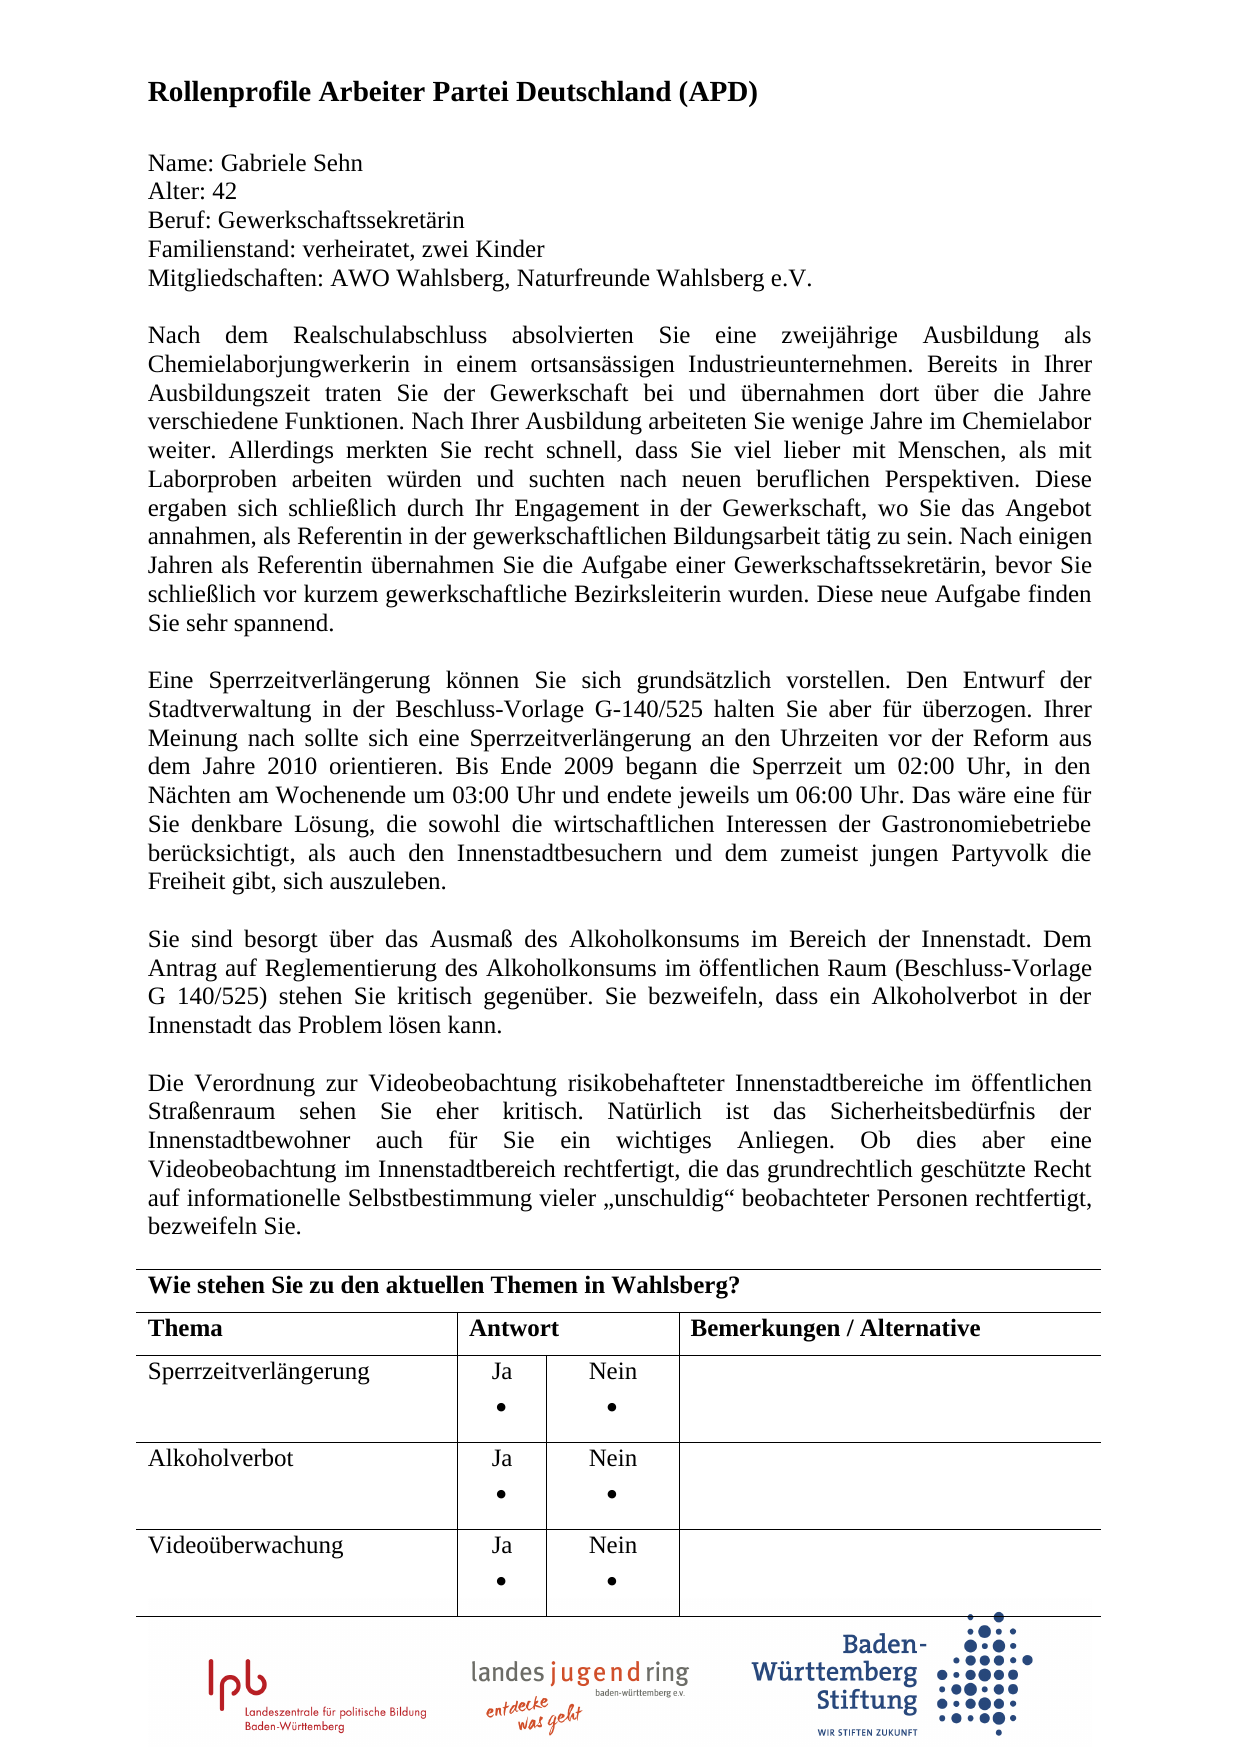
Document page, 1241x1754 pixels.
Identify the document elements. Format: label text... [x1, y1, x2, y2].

table_cell Sperrzeitverlängerung [136, 1356, 457, 1442]
table_cell Nein [547, 1530, 679, 1616]
text Die Verordnung zur Videobeobachtung risikobehafteter Innenstadtbereiche im öffentlichen Straßenraum sehen Sie eher kritisch. Natürlich ist das Sicherheitsbedürfnis der Innenstadtbewohner auch für Sie ein wichtiges Anliegen. Ob dies aber eine Videobeobachtung im Innenstadtbereich rechtfertigt, die das grundrechtlich geschützte Recht auf informationelle Selbstbestimmung vieler „unschuldig“ beobachteter Personen rechtfertigt, bezweifeln Sie. [148, 1068, 1093, 1240]
table_cell Ja [458, 1530, 546, 1616]
text Alter: 42 [148, 176, 1093, 205]
table_cell Thema [136, 1313, 457, 1355]
text Beruf: Gewerkschaftssekretärin [148, 205, 1093, 234]
table_cell Nein [547, 1443, 679, 1529]
table_cell Ja [458, 1443, 546, 1529]
text Mitgliedschaften: AWO Wahlsberg, Naturfreunde Wahlsberg e.V. [148, 263, 1093, 291]
table_cell Antwort [458, 1313, 679, 1355]
table_cell Videoüberwachung [136, 1530, 457, 1616]
table_cell Nein [547, 1356, 679, 1442]
table_cell [680, 1356, 1101, 1442]
text Eine Sperrzeitverlängerung können Sie sich grundsätzlich vorstellen. Den Entwurf der Stadtverwaltung in der Beschluss-Vorlage G-140/525 halten Sie aber für überzogen. Ihrer Meinung nach sollte sich eine Sperrzeitverlängerung an den Uhrzeiten vor der Reform aus dem Jahre 2010 orientieren. Bis Ende 2009 begann die Sperrzeit um 02:00 Uhr, in den Nächten am Wochenende um 03:00 Uhr und endete jeweils um 06:00 Uhr. Das wäre eine für Sie denkbare Lösung, die sowohl die wirtschaftlichen Interessen der Gastronomiebetriebe berücksichtigt, als auch den Innenstadtbesuchern und dem zumeist jungen Partyvolk die Freiheit gibt, sich auszuleben. [148, 665, 1093, 895]
table_cell Alkoholverbot [136, 1443, 457, 1529]
text Name: Gabriele Sehn [148, 148, 1093, 176]
picture [148, 1617, 1093, 1747]
table_cell Bemerkungen / Alternative [680, 1313, 1101, 1355]
table_header Wie stehen Sie zu den aktuellen Themen in Wahlsberg? [136, 1270, 1101, 1312]
text Sie sind besorgt über das Ausmaß des Alkoholkonsums im Bereich der Innenstadt. Dem Antrag auf Reglementierung des Alkoholkonsums im öffentlichen Raum (Beschluss-Vorlage G 140/525) stehen Sie kritisch gegenüber. Sie bezweifeln, dass ein Alkoholverbot in der Innenstadt das Problem lösen kann. [148, 924, 1093, 1039]
text Familienstand: verheiratet, zwei Kinder [148, 234, 1093, 263]
table_cell Ja [458, 1356, 546, 1442]
text Nach dem Realschulabschluss absolvierten Sie eine zweijährige Ausbildung als Chemielaborjungwerkerin in einem ortsansässigen Industrieunternehmen. Bereits in Ihrer Ausbildungszeit traten Sie der Gewerkschaft bei und übernahmen dort über die Jahre verschiedene Funktionen. Nach Ihrer Ausbildung arbeiteten Sie wenige Jahre im Chemielabor weiter. Allerdings merkten Sie recht schnell, dass Sie viel lieber mit Menschen, als mit Laborproben arbeiten würden und suchten nach neuen beruflichen Perspektiven. Diese ergaben sich schließlich durch Ihr Engagement in der Gewerkschaft, wo Sie das Angebot annahmen, als Referentin in der gewerkschaftlichen Bildungsarbeit tätig zu sein. Nach einigen Jahren als Referentin übernahmen Sie die Aufgabe einer Gewerkschaftssekretärin, bevor Sie schließlich vor kurzem gewerkschaftliche Bezirksleiterin wurden. Diese neue Aufgabe finden Sie sehr spannend. [148, 320, 1093, 636]
table_cell [680, 1530, 1101, 1616]
table_cell [680, 1443, 1101, 1529]
